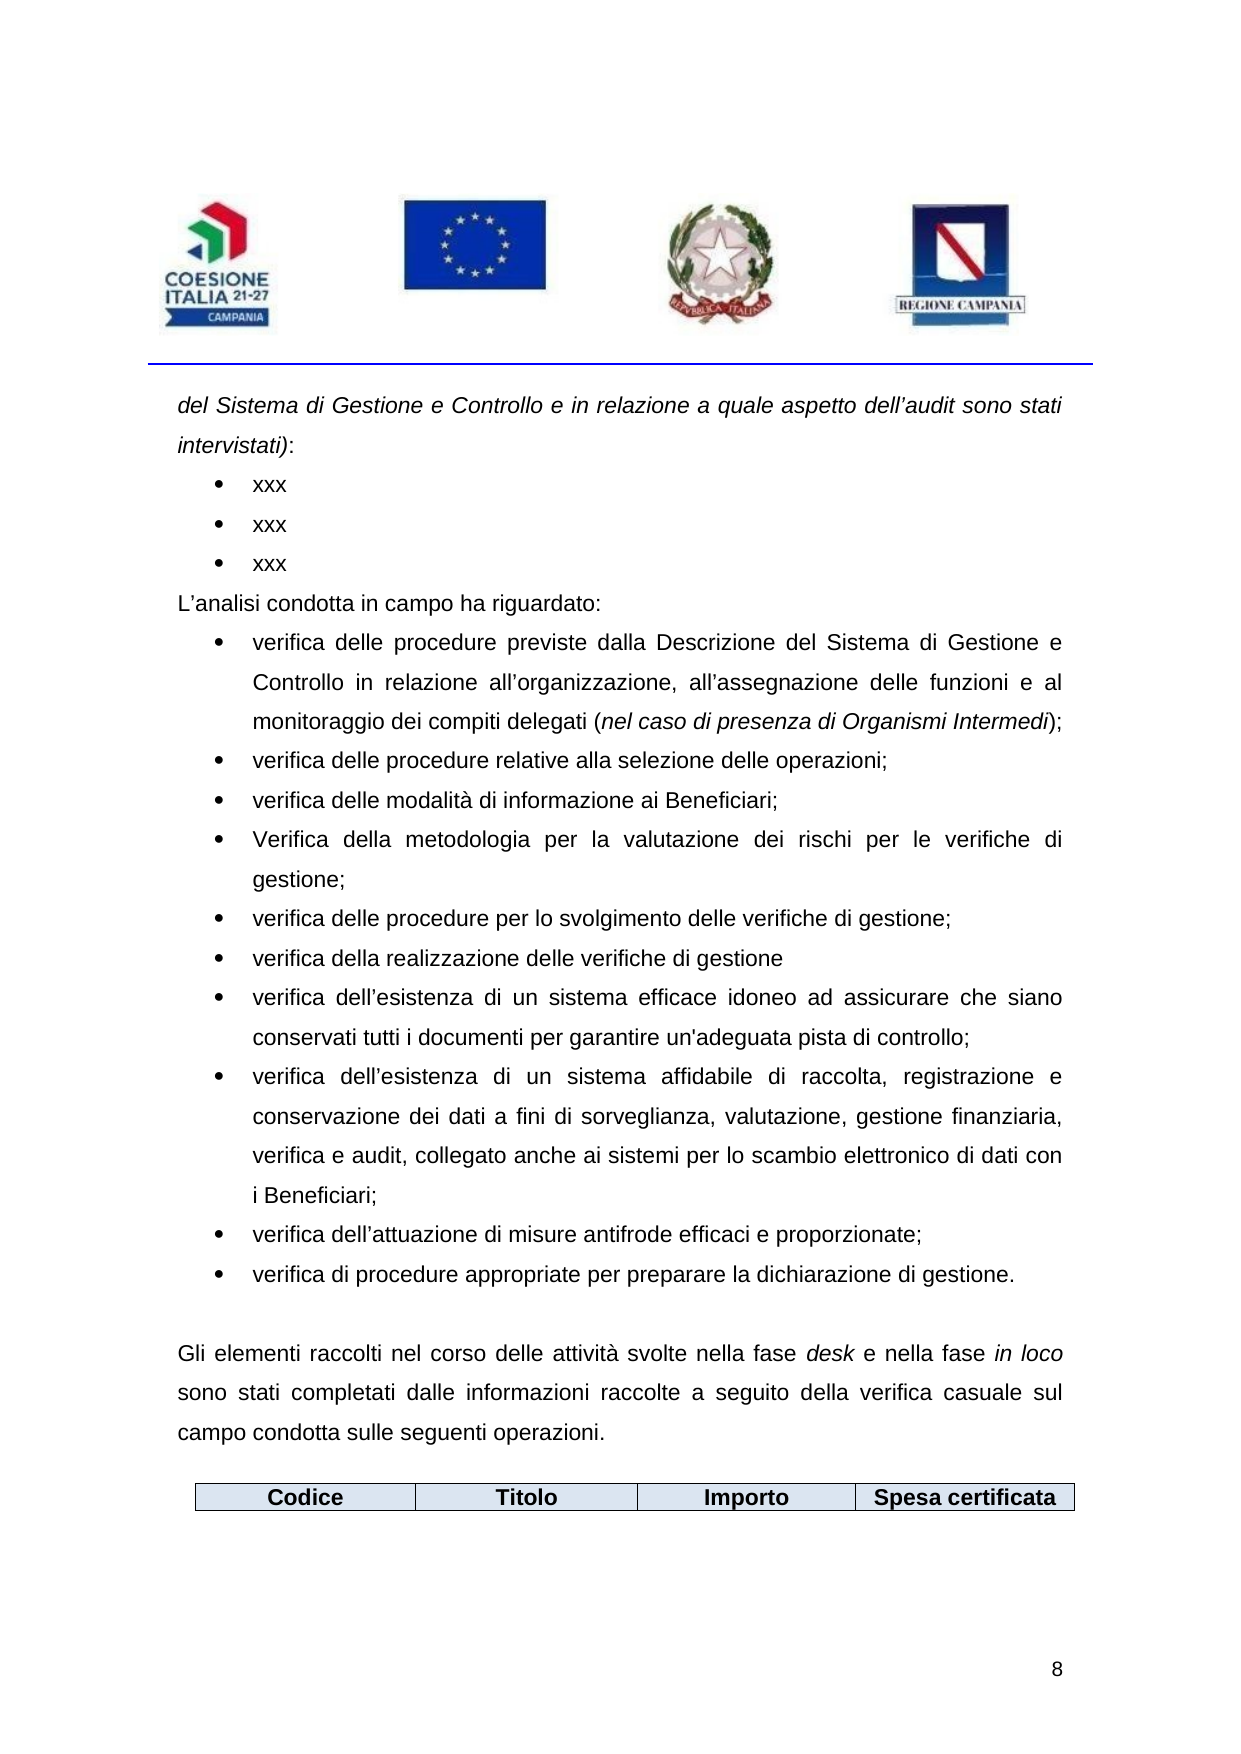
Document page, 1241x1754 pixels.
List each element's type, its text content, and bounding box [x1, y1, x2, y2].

list verifica delle procedure previste dalla Descrizione del Sistema di Gestione e Controllo in relazione all’organizzazione, all’assegnazione delle funzioni e al monitoraggio dei compiti delegati (nel caso di presenza di Organismi Intermedi); [215, 629, 1063, 734]
list verifica della realizzazione delle verifiche di gestione [215, 945, 1063, 971]
list verifica dell’attuazione di misure antifrode efficaci e proporzionate; [215, 1221, 1063, 1247]
list xxx [215, 550, 1063, 576]
list Verifica della metodologia per la valutazione dei rischi per le verifiche di gestione; [215, 826, 1063, 892]
list Gli elementi raccolti nel corso delle attività svolte nella fase desk e nella fase in loco sono stati completati dalle informazioni raccolte a seguito della verifica casuale sul campo condotta sulle seguenti operazioni. [177, 1339, 1063, 1445]
table_header Importo [638, 1484, 855, 1510]
list verifica dell’esistenza di un sistema efficace idoneo ad assicurare che siano conservati tutti i documenti per garantire un'adeguata pista di controllo; [215, 984, 1063, 1050]
text L’analisi condotta in campo ha riguardato: [177, 589, 1063, 616]
list verifica delle procedure per lo svolgimento delle verifiche di gestione; [215, 905, 1063, 932]
table_header Spesa certificata [856, 1484, 1074, 1510]
list xxx [215, 511, 1063, 537]
picture [158, 193, 1029, 336]
table_header Titolo dell’operazione [416, 1484, 637, 1510]
list verifica dell’esistenza di un sistema affidabile di raccolta, registrazione e conservazione dei dati a fini di sorveglianza, valutazione, gestione finanziaria, verifica e audit, collegato anche ai sistemi per lo scambio elettronico di dati con i Beneficiari; [215, 1063, 1063, 1208]
list verifica delle modalità di informazione ai Beneficiari; [215, 787, 1063, 813]
table_header Codice operazione [196, 1484, 415, 1510]
list verifica delle procedure relative alla selezione delle operazioni; [215, 747, 1063, 774]
list verifica di procedure appropriate per preparare la dichiarazione di gestione. [215, 1261, 1063, 1287]
list xxx [215, 471, 1063, 497]
